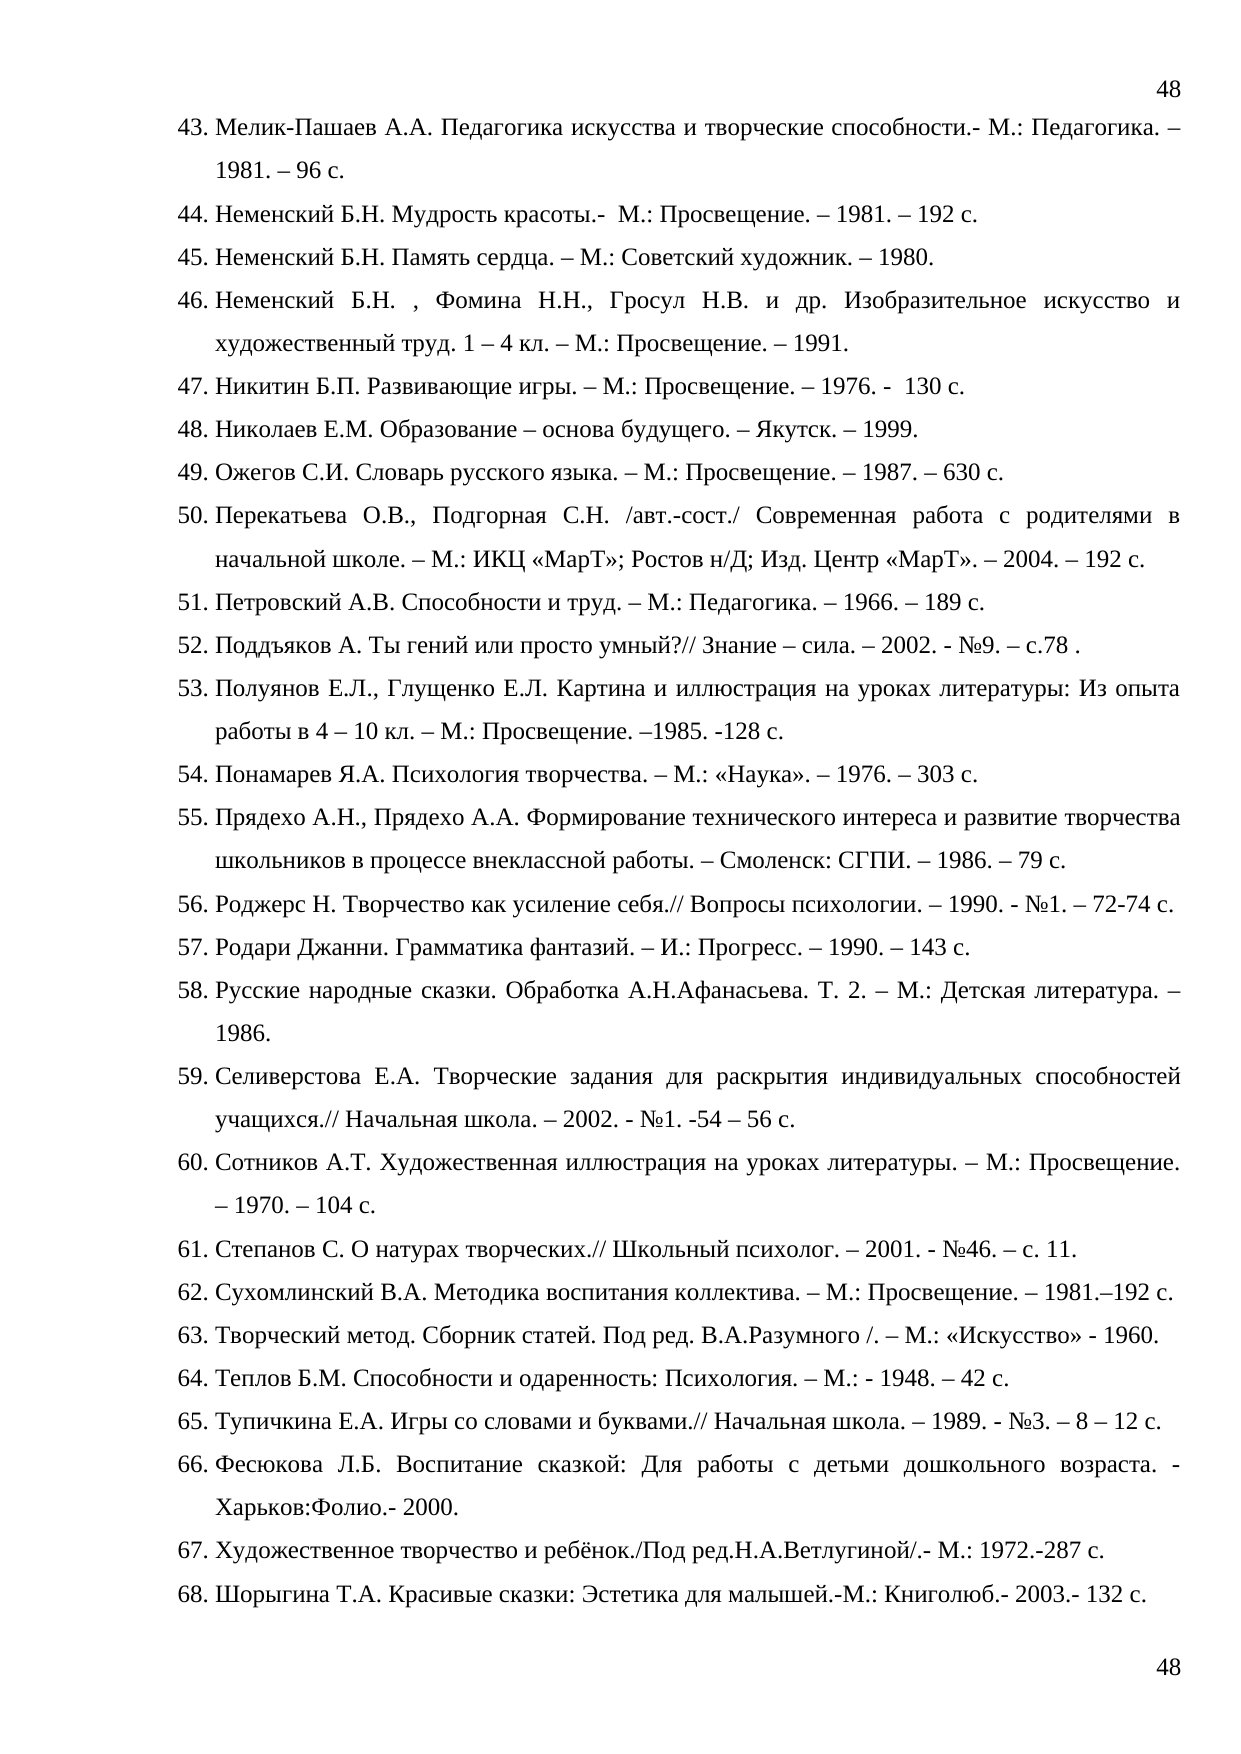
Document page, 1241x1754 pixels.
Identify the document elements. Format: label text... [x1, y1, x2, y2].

list Николаев Е.М. Образование – основа будущего. – Якутск. – 1999. [177, 414, 1181, 443]
list Перекатьева О.В., Подгорная С.Н. /авт.-сост./ Современная работа с родителями в начальной школе. – М.: ИКЦ «МарТ»; Ростов н/Д; Изд. Центр «МарТ». – 2004. – 192 с. [177, 501, 1181, 572]
list Степанов С. О натурах творческих.// Школьный психолог. – 2001. - №46. – с. 11. [177, 1234, 1181, 1262]
list Ожегов С.И. Словарь русского языка. – М.: Просвещение. – 1987. – 630 с. [177, 457, 1181, 486]
list Художественное творчество и ребёнок./Под ред.Н.А.Ветлугиной/.- М.: 1972.-287 с. [177, 1536, 1181, 1564]
list Сухомлинский В.А. Методика воспитания коллектива. – М.: Просвещение. – 1981.–192 с. [177, 1277, 1181, 1306]
list Теплов Б.М. Способности и одаренность: Психология. – М.: - 1948. – 42 с. [177, 1363, 1181, 1392]
list Русские народные сказки. Обработка А.Н.Афанасьева. Т. 2. – М.: Детская литература. – 1986. [177, 975, 1181, 1047]
list Мелик-Пашаев А.А. Педагогика искусства и творческие способности.- М.: Педагогика. – 1981. – 96 с. [177, 112, 1181, 184]
list Роджерс Н. Творчество как усиление себя.// Вопросы психологии. – 1990. - №1. – 72-74 с. [177, 889, 1181, 917]
list Творческий метод. Сборник статей. Под ред. В.А.Разумного /. – М.: «Искусство» - 1960. [177, 1320, 1181, 1349]
list Неменский Б.Н. , Фомина Н.Н., Гросул Н.В. и др. Изобразительное искусство и художественный труд. 1 – 4 кл. – М.: Просвещение. – 1991. [177, 285, 1181, 357]
list Никитин Б.П. Развивающие игры. – М.: Просвещение. – 1976. - 130 с. [177, 371, 1181, 400]
list Сотников А.Т. Художественная иллюстрация на уроках литературы. – М.: Просвещение. – 1970. – 104 с. [177, 1147, 1181, 1219]
list Селиверстова Е.А. Творческие задания для раскрытия индивидуальных способностей учащихся.// Начальная школа. – 2002. - №1. -54 – 56 с. [177, 1061, 1181, 1133]
list Родари Джанни. Грамматика фантазий. – И.: Прогресс. – 1990. – 143 с. [177, 932, 1181, 961]
list Поддъяков А. Ты гений или просто умный?// Знание – сила. – 2002. - №9. – с.78 . [177, 630, 1181, 659]
list Понамарев Я.А. Психология творчества. – М.: «Наука». – 1976. – 303 с. [177, 759, 1181, 788]
list Неменский Б.Н. Память сердца. – М.: Советский художник. – 1980. [177, 242, 1181, 271]
list Петровский А.В. Способности и труд. – М.: Педагогика. – 1966. – 189 с. [177, 587, 1181, 616]
list Тупичкина Е.А. Игры со словами и буквами.// Начальная школа. – 1989. - №3. – 8 – 12 с. [177, 1406, 1181, 1435]
list Неменский Б.Н. Мудрость красоты.- М.: Просвещение. – 1981. – 192 с. [177, 199, 1181, 227]
list Шорыгина Т.А. Красивые сказки: Эстетика для малышей.-М.: Книголюб.- 2003.- 132 с. [177, 1579, 1181, 1607]
list Полуянов Е.Л., Глущенко Е.Л. Картина и иллюстрация на уроках литературы: Из опыта работы в 4 – 10 кл. – М.: Просвещение. –1985. -128 с. [177, 673, 1181, 745]
list Фесюкова Л.Б. Воспитание сказкой: Для работы с детьми дошкольного возраста. - Харьков:Фолио.- 2000. [177, 1449, 1181, 1521]
list Прядехо А.Н., Прядехо А.А. Формирование технического интереса и развитие творчества школьников в процессе внеклассной работы. – Смоленск: СГПИ. – 1986. – 79 с. [177, 802, 1181, 874]
